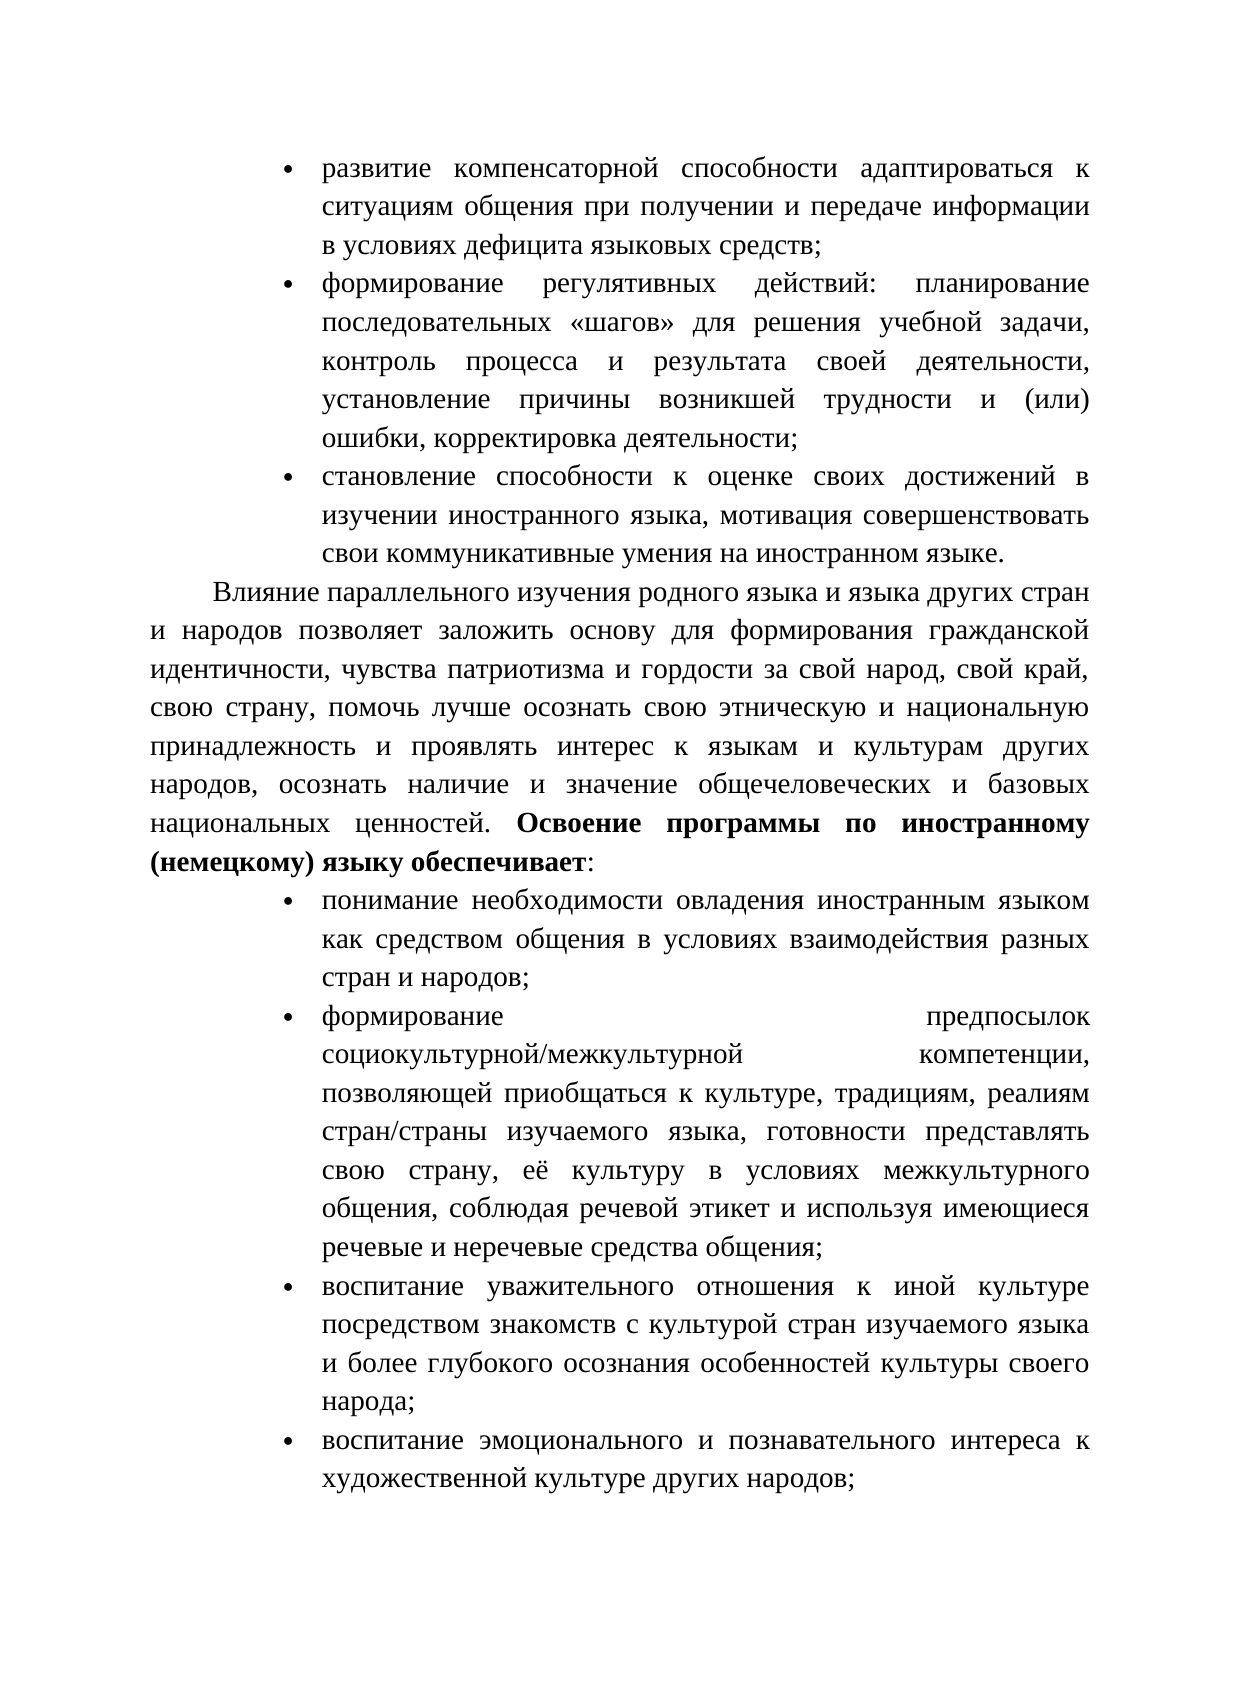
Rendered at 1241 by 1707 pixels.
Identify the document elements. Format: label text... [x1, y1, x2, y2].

list воспитание эмоционального и познавательного интереса к художественной культуре других народов; [284, 1422, 1090, 1494]
list формирование регулятивных действий: планирование последовательных «шагов» для решения учебной задачи, контроль процесса и результата своей деятельности, установление причины возникшей трудности и (или) ошибки, корректировка деятельности; [284, 266, 1090, 453]
list формирование предпосылок социокультурной/межкультурной компетенции, позволяющей приобщаться к культуре, традициям, реалиям стран/страны изучаемого языка, готовности представлять свою страну, её культуру в условиях межкультурного общения, соблюдая речевой этикет и используя имеющиеся речевые и неречевые средства общения; [284, 998, 1090, 1263]
text Влияние параллельного изучения родного языка и языка других стран и народов позволяет заложить основу для формирования гражданской идентичности, чувства патриотизма и гордости за свой народ, свой край, свою страну, помочь лучше осознать свою этническую и национальную принадлежность и проявлять интерес к языкам и культурам других народов, осознать наличие и значение общечеловеческих и базовых национальных ценностей. Освоение программы по иностранному (немецкому) языку обеспечивает: [150, 574, 1090, 877]
list понимание необходимости овладения иностранным языком как средством общения в условиях взаимодействия разных стран и народов; [284, 882, 1090, 993]
list воспитание уважительного отношения к иной культуре посредством знакомств с культурой стран изучаемого языка и более глубокого осознания особенностей культуры своего народа; [284, 1268, 1090, 1417]
list становление способности к оценке своих достижений в изучении иностранного языка, мотивация совершенствовать свои коммуникативные умения на иностранном языке. [284, 458, 1090, 569]
list развитие компенсаторной способности адаптироваться к ситуациям общения при получении и передаче информации в условиях дефицита языковых средств; [284, 150, 1090, 261]
